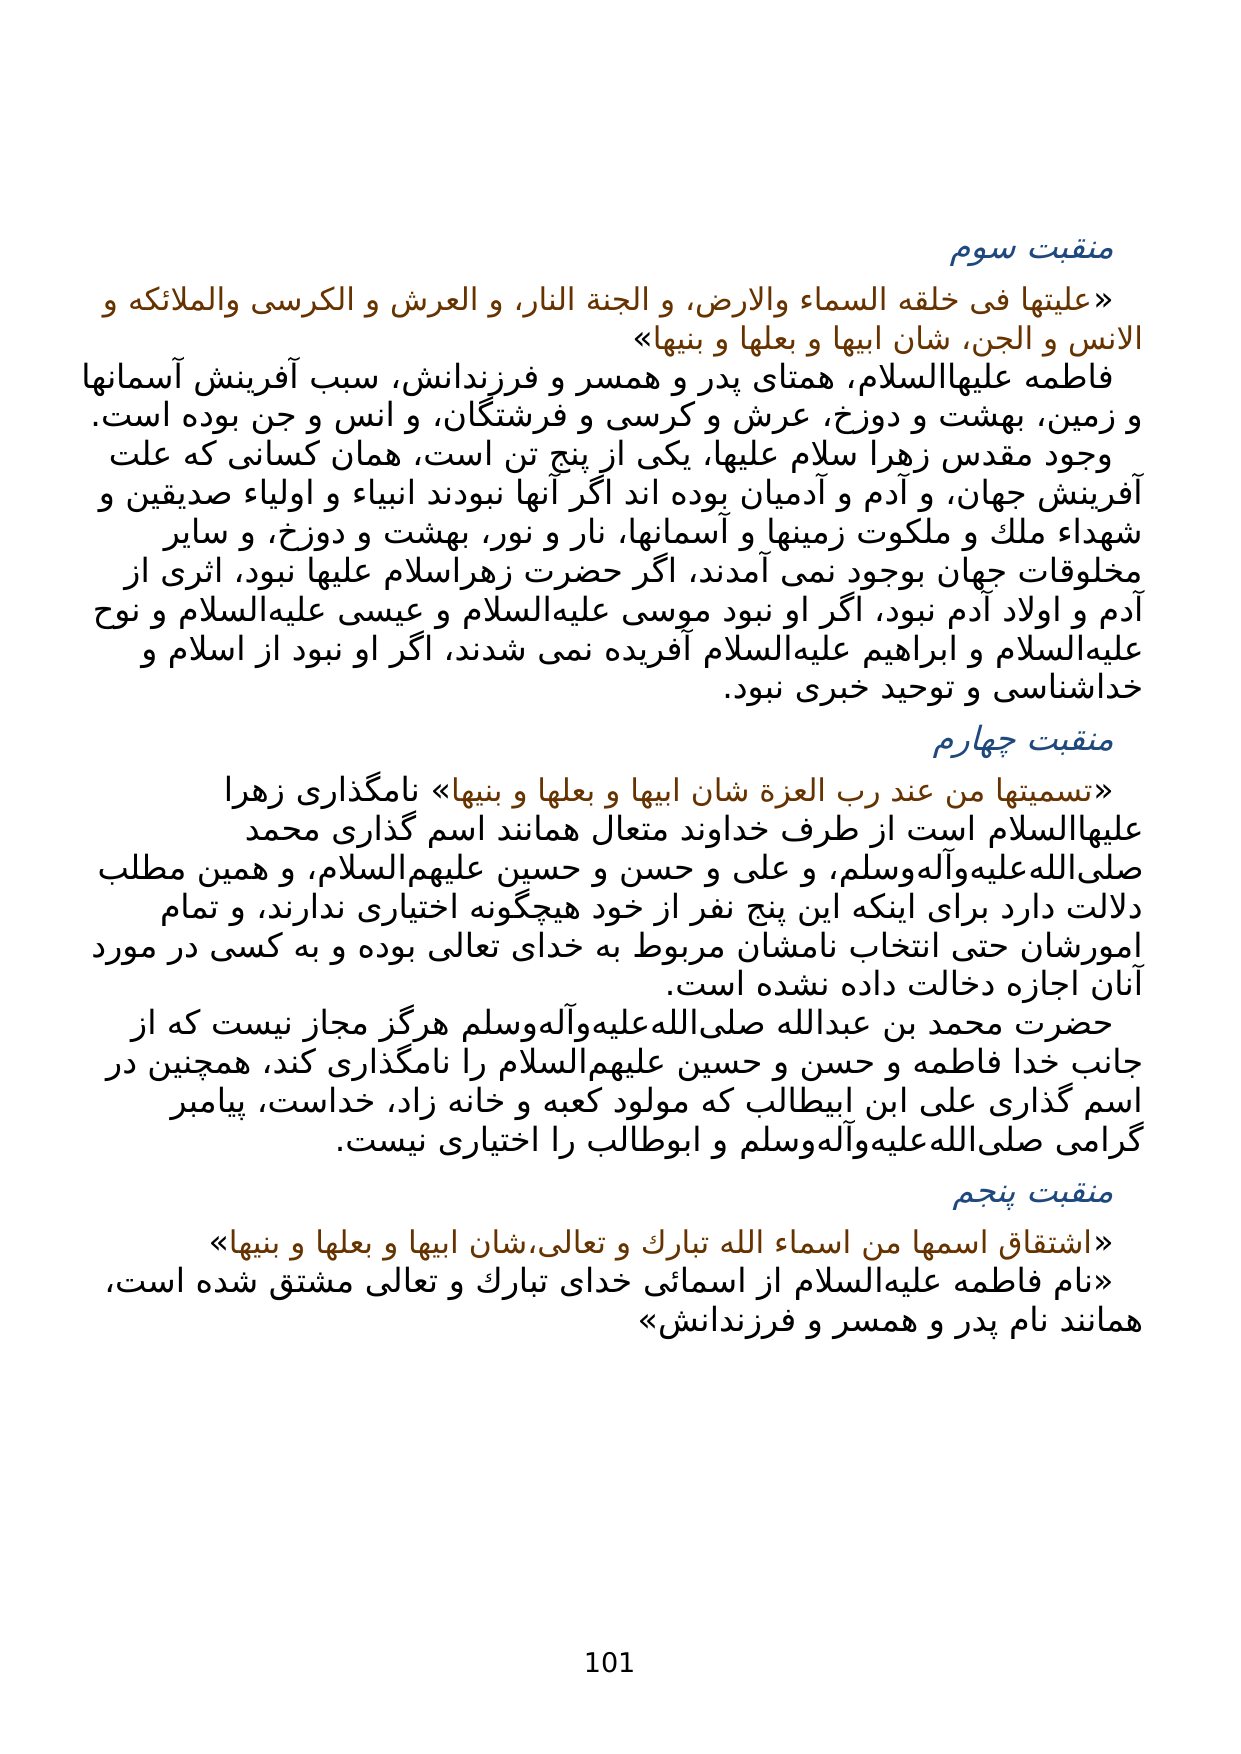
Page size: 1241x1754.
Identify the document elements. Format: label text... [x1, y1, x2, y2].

text حضرت محمد بن عبدالله صلی‌الله‌عليه‌وآله‌وسلم هرگز مجاز نيست كه از جانب خدا فاطمه و حسن و حسين عليهم‌السلام را نامگذاری كند، همچنين در اسم گذاری علی ابن ابيطالب كه مولود كعبه و خانه زاد، خداست، پيامبر گرامی صلی‌الله‌عليه‌وآله‌وسلم و ابوطالب را اختياری نيست. [75, 1004, 1144, 1159]
text فاطمه عليها‌السلام، همتای پدر و همسر و فرزندانش، سبب آفرينش آسمانها و زمين، بهشت و دوزخ، عرش و كرسی و فرشتگان، و انس و جن بوده است. [75, 357, 1144, 435]
subtitle منقبت سوم [75, 228, 1144, 267]
text «اشتقاق اسمها من اسماء الله تبارك و تعالی،شان ابيها و بعلها و بنيها» [75, 1223, 1144, 1262]
text وجود مقدس زهرا سلام عليها، يكی از پنج تن است، همان كسانی كه علت آفرينش جهان، و آدم و آدميان بوده اند اگر آنها نبودند انبياء و اولياء صديقين و شهداء ملك و ملكوت زمينها و آسمانها، نار و نور، بهشت و دوزخ، و ساير مخلوقات جهان بوجود نمی آمدند، اگر حضرت زهراسلام عليها نبود، اثری از آدم و اولاد آدم نبود، اگر او نبود موسی عليه‌السلام و عيسی عليه‌السلام و نوح عليه‌السلام و ابراهيم عليه‌السلام آفريده نمی شدند، اگر او نبود از اسلام و خداشناسی و توحيد خبری نبود. [75, 435, 1144, 707]
text «تسميتها من عند رب العزة شان ابيها و بعلها و بنيها» نامگذاری زهرا عليها‌السلام است از طرف خداوند متعال همانند اسم گذاری محمد صلی‌الله‌عليه‌وآله‌وسلم، و علی و حسن و حسين عليهم‌السلام، و همين مطلب دلالت دارد برای اينكه اين پنج نفر از خود هيچگونه اختياری ندارند، و تمام امورشان حتی انتخاب نامشان مربوط به خدای تعالی بوده و به كسی در مورد آنان اجازه دخالت داده نشده است. [75, 771, 1144, 1004]
subtitle منقبت چهارم [75, 719, 1144, 758]
text «عليتها فی خلقه السماء والارض، و الجنة النار، و العرش و الكرسی والملائكه و الانس و الجن، شان ابيها و بعلها و بنيها» [75, 279, 1144, 357]
text «نام فاطمه عليه‌السلام از اسمائی خدای تبارك و تعالی مشتق شده است، همانند نام پدر و همسر و فرزندانش» [75, 1262, 1144, 1339]
subtitle منقبت پنجم [75, 1172, 1144, 1211]
